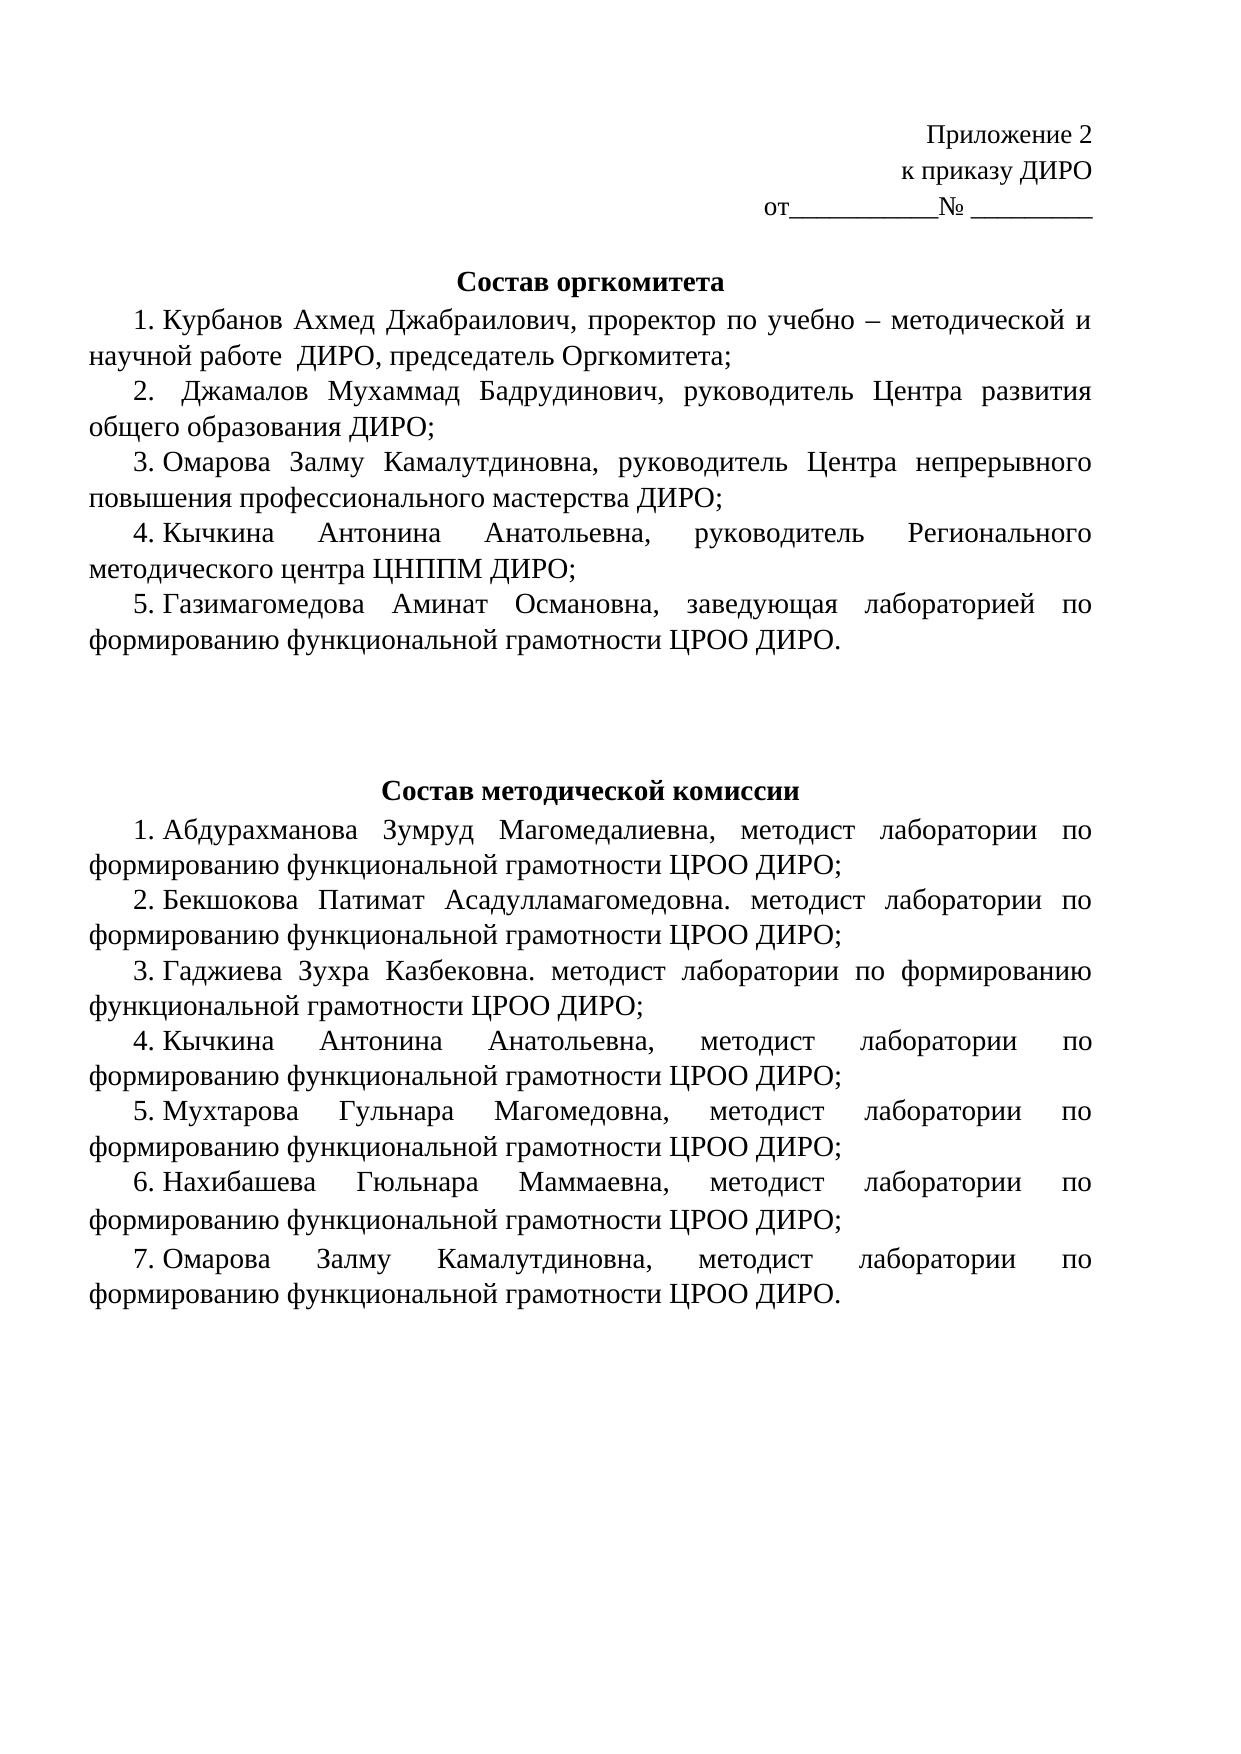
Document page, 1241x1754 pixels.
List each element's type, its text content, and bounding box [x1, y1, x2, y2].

text от___________№ _________ [240, 189, 1092, 221]
text к приказу ДИРО [240, 154, 1092, 185]
list Омарова Залму Камалутдиновна, руководитель Центра непрерывного повышения профессионального мастерства ДИРО; [88, 444, 1092, 513]
list Газимагомедова Аминат Османовна, заведующая лабораторией по формированию функциональной грамотности ЦРОО ДИРО. [88, 587, 1092, 656]
list Омарова Залму Камалутдиновна, методист лаборатории по формированию функциональной грамотности ЦРОО ДИРО. [88, 1241, 1092, 1310]
list Абдурахманова Зумруд Магомедалиевна, методист лаборатории по формированию функциональной грамотности ЦРОО ДИРО; [88, 812, 1092, 881]
text Состав методической комиссии [88, 773, 1092, 807]
text Приложение 2 [240, 118, 1092, 149]
list Мухтарова Гульнара Магомедовна, методист лаборатории по формированию функциональной грамотности ЦРОО ДИРО; [88, 1093, 1092, 1162]
list Бекшокова Патимат Асадулламагомедовна. методист лаборатории по формированию функциональной грамотности ЦРОО ДИРО; [88, 882, 1092, 951]
list Кычкина Антонина Анатольевна, руководитель Регионального методического центра ЦНППМ ДИРО; [88, 516, 1092, 584]
list Курбанов Ахмед Джабраилович, проректор по учебно – методической и научной работе ДИРО, председатель Оргкомитета; [88, 302, 1092, 371]
list Гаджиева Зухра Казбековна. методист лаборатории по формированию функциональной грамотности ЦРОО ДИРО; [88, 953, 1092, 1021]
list Нахибашева Гюльнара Маммаевна, методист лаборатории по формированию функциональной грамотности ЦРОО ДИРО; [88, 1164, 1092, 1236]
list Джамалов Мухаммад Бадрудинович, руководитель Центра развития общего образования ДИРО; [88, 373, 1092, 442]
text Состав оргкомитета [88, 264, 1092, 297]
list Кычкина Антонина Анатольевна, методист лаборатории по формированию функциональной грамотности ЦРОО ДИРО; [88, 1023, 1092, 1092]
